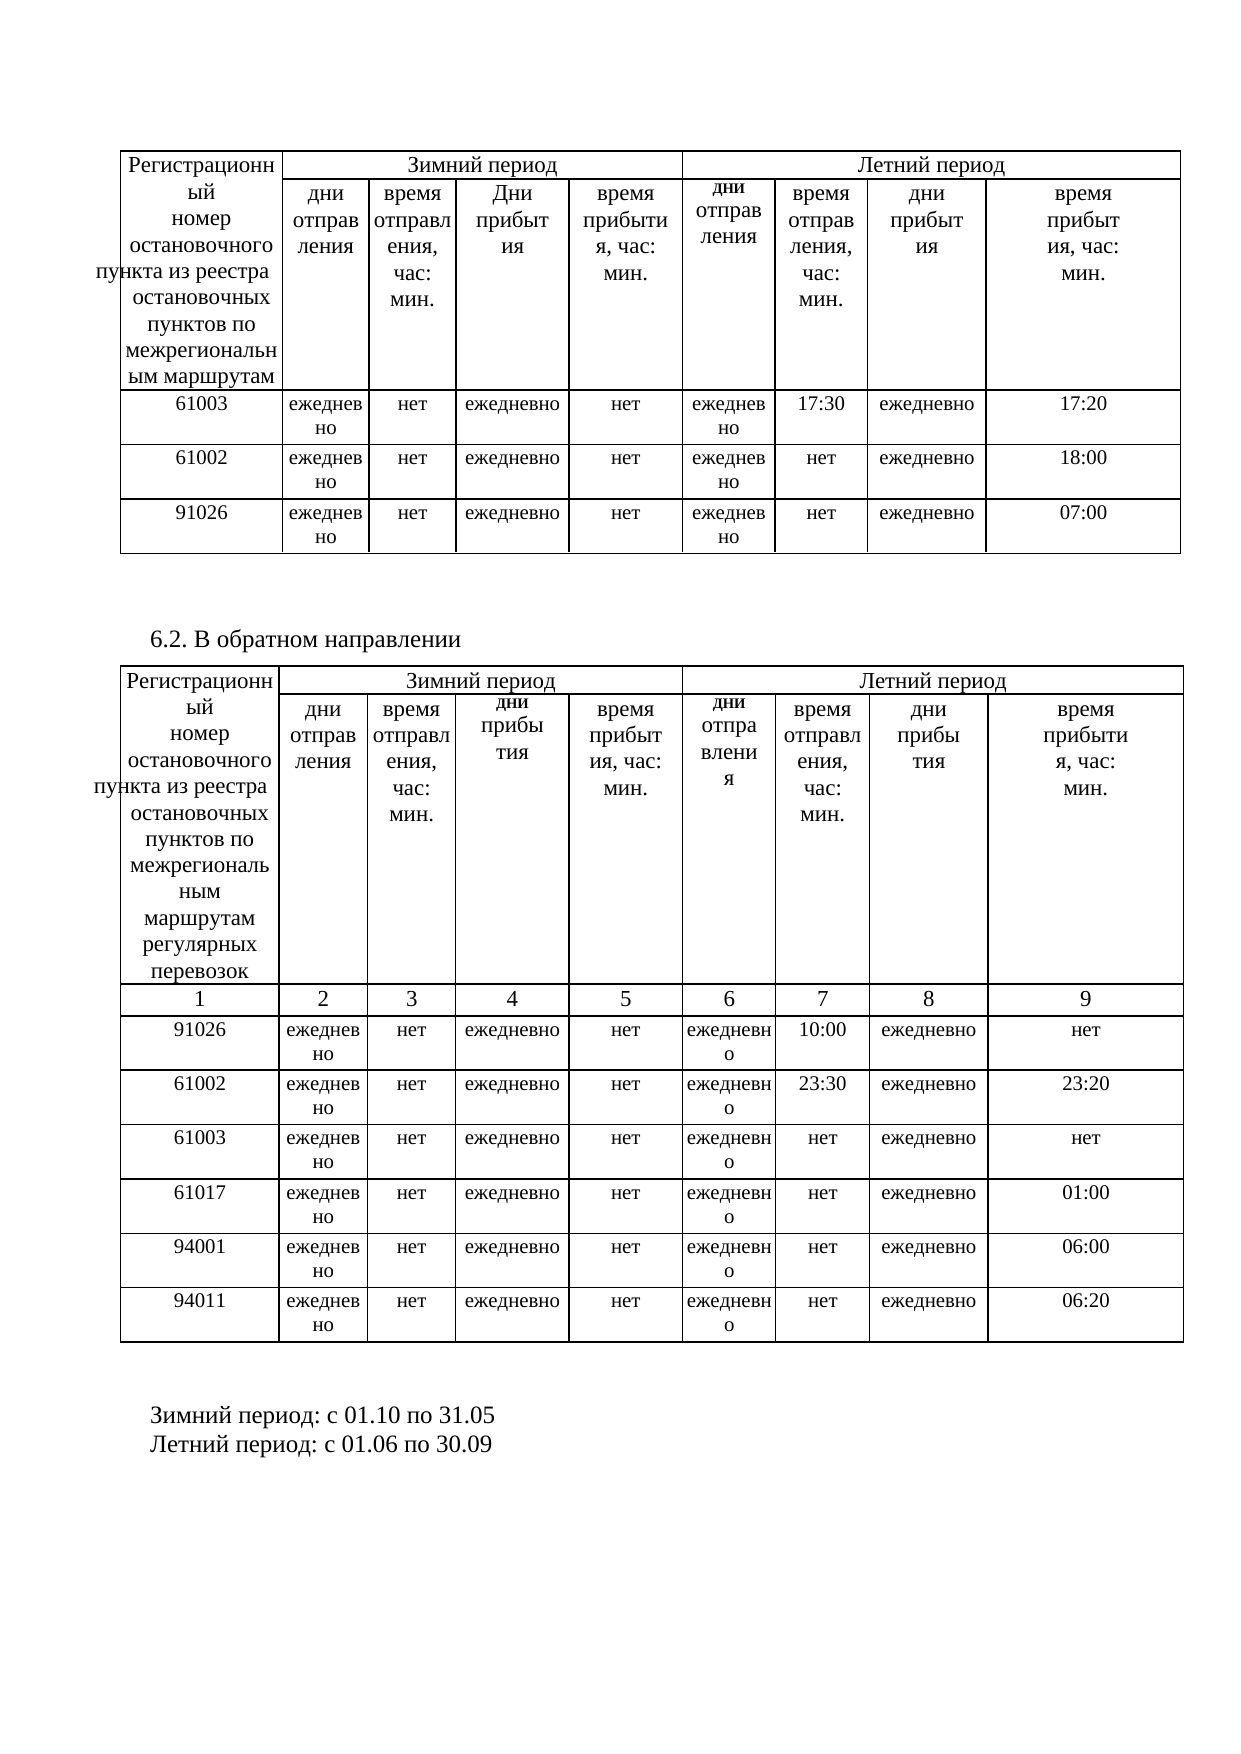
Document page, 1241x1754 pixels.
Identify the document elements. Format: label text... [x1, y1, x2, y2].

table_cell ежедневно [683, 1017, 775, 1069]
table_cell 17:30 [776, 391, 867, 444]
table_cell ежедневно [456, 1288, 568, 1341]
table_header Регистрационный номер остановочного пункта из реестра остановочных пунктов по межрегиональным маршрутам регулярных перевозок [121, 152, 282, 389]
table_cell ежедневно [683, 1125, 775, 1178]
table_cell ежедневно [456, 1180, 568, 1232]
table_cell 61017 [121, 1180, 278, 1232]
table_cell дни прибыт ия [868, 180, 985, 389]
table_header Летний период [683, 152, 1180, 178]
table_cell нет [370, 445, 455, 498]
table_cell 61002 [121, 1071, 278, 1124]
table_cell ежедневно [683, 1234, 775, 1287]
table_cell нет [570, 445, 682, 498]
table_cell ежедневно [870, 1180, 987, 1232]
table_cell ежедневно [283, 445, 368, 498]
table_cell ДНИ отпра влени я [683, 695, 775, 983]
table_cell ежедневно [868, 445, 985, 498]
table_cell нет [776, 1288, 869, 1341]
table_cell время прибыт ия, час: мин. [570, 695, 682, 983]
table_cell нет [776, 445, 867, 498]
table_cell ежедневно [456, 1017, 568, 1069]
table_cell время прибыт ия, час: мин. [987, 180, 1180, 389]
table_cell нет [570, 1071, 682, 1124]
table_cell 3 [368, 985, 455, 1015]
table_cell ежедневно [683, 500, 774, 552]
table_cell 61003 [121, 391, 282, 444]
table_header Зимний период [280, 667, 682, 693]
table_cell 06:20 [989, 1288, 1183, 1341]
table_cell ежедневно [283, 500, 368, 552]
table_cell нет [368, 1234, 455, 1287]
table_cell время прибыти я, час: мин. [989, 695, 1183, 983]
table_cell ежедневно [280, 1017, 367, 1069]
table_cell 8 [870, 985, 987, 1015]
table_cell ежедневно [456, 1234, 568, 1287]
table_cell ежедневно [457, 445, 568, 498]
table_cell 23:20 [989, 1071, 1183, 1124]
table_cell 10:00 [776, 1017, 869, 1069]
table_cell время прибыти я, час: мин. [570, 180, 682, 389]
table_cell ежедневно [456, 1071, 568, 1124]
table_cell нет [570, 391, 682, 444]
table_cell 6 [683, 985, 775, 1015]
table_cell ежедневно [283, 391, 368, 444]
table_cell ежедневно [870, 1125, 987, 1178]
table_cell нет [370, 500, 455, 552]
table_cell 01:00 [989, 1180, 1183, 1232]
table_cell ежедневно [683, 1288, 775, 1341]
table_cell 9 [989, 985, 1183, 1015]
table_cell ежедневно [683, 1180, 775, 1232]
table_cell нет [776, 1180, 869, 1232]
table_header Летний период [683, 667, 1183, 693]
table_cell 94011 [121, 1288, 278, 1341]
table_cell 91026 [121, 500, 282, 552]
table_header Регистрационный номер остановочного пункта из реестра остановочных пунктов по межрегиональным маршрутам регулярных перевозок [121, 667, 278, 983]
table_cell 4 [456, 985, 568, 1015]
table_cell ежедневно [280, 1125, 367, 1178]
table_cell нет [776, 1125, 869, 1178]
table_cell ежедневно [870, 1017, 987, 1069]
table_cell нет [989, 1125, 1183, 1178]
table_cell нет [368, 1125, 455, 1178]
table_cell 91026 [121, 1017, 278, 1069]
table_cell дни прибы тия [870, 695, 987, 983]
table_cell ежедневно [683, 1071, 775, 1124]
table_cell нет [989, 1017, 1183, 1069]
table_cell время отправл ения, час: мин. [776, 695, 869, 983]
table_cell 5 [570, 985, 682, 1015]
table_cell Дни прибыт ия [457, 180, 568, 389]
table_cell ежедневно [870, 1234, 987, 1287]
table_cell ежедневно [870, 1071, 987, 1124]
table_cell 7 [776, 985, 869, 1015]
table_cell нет [368, 1071, 455, 1124]
table_cell 1 [121, 985, 278, 1015]
table_cell нет [570, 1017, 682, 1069]
table_cell ежедневно [868, 391, 985, 444]
table_cell нет [368, 1288, 455, 1341]
table_cell дни отправ ления [283, 180, 368, 389]
table_cell ежедневно [457, 391, 568, 444]
table_cell 94001 [121, 1234, 278, 1287]
table_cell время отправл ения, час: мин. [370, 180, 455, 389]
table_cell ежедневно [683, 445, 774, 498]
table_cell дни отправ ления [280, 695, 367, 983]
table_cell ежедневно [280, 1180, 367, 1232]
table_cell нет [368, 1180, 455, 1232]
table_cell 23:30 [776, 1071, 869, 1124]
table_cell ежедневно [280, 1234, 367, 1287]
table_cell нет [570, 1288, 682, 1341]
table_cell 2 [280, 985, 367, 1015]
table_cell нет [570, 1234, 682, 1287]
table_cell нет [776, 1234, 869, 1287]
table_header Зимний период [283, 152, 682, 178]
table_cell ежедневно [456, 1125, 568, 1178]
table_cell ежедневно [280, 1288, 367, 1341]
table_cell время отправл ения, час: мин. [368, 695, 455, 983]
table_cell 17:20 [987, 391, 1180, 444]
table_cell нет [570, 500, 682, 552]
table_cell нет [776, 500, 867, 552]
table_cell ежедневно [868, 500, 985, 552]
table_cell 06:00 [989, 1234, 1183, 1287]
text Летний период: с 01.06 по 30.09 [150, 1429, 1090, 1458]
table_cell ДНИ отправ ления [683, 180, 774, 389]
table_cell нет [570, 1125, 682, 1178]
table_cell 61003 [121, 1125, 278, 1178]
text 6.2. В обратном направлении [150, 624, 1090, 653]
table_cell 61002 [121, 445, 282, 498]
table_cell ежедневно [870, 1288, 987, 1341]
table_cell ежедневно [457, 500, 568, 552]
table_cell 07:00 [987, 500, 1180, 552]
table_cell нет [370, 391, 455, 444]
table_cell 18:00 [987, 445, 1180, 498]
table_cell ежедневно [683, 391, 774, 444]
table_cell ДНИ прибы тия [456, 695, 568, 983]
table_cell нет [368, 1017, 455, 1069]
table_cell нет [570, 1180, 682, 1232]
text Зимний период: с 01.10 по 31.05 [150, 1400, 1090, 1429]
table_cell ежедневно [280, 1071, 367, 1124]
table_cell время отправ ления, час: мин. [776, 180, 867, 389]
